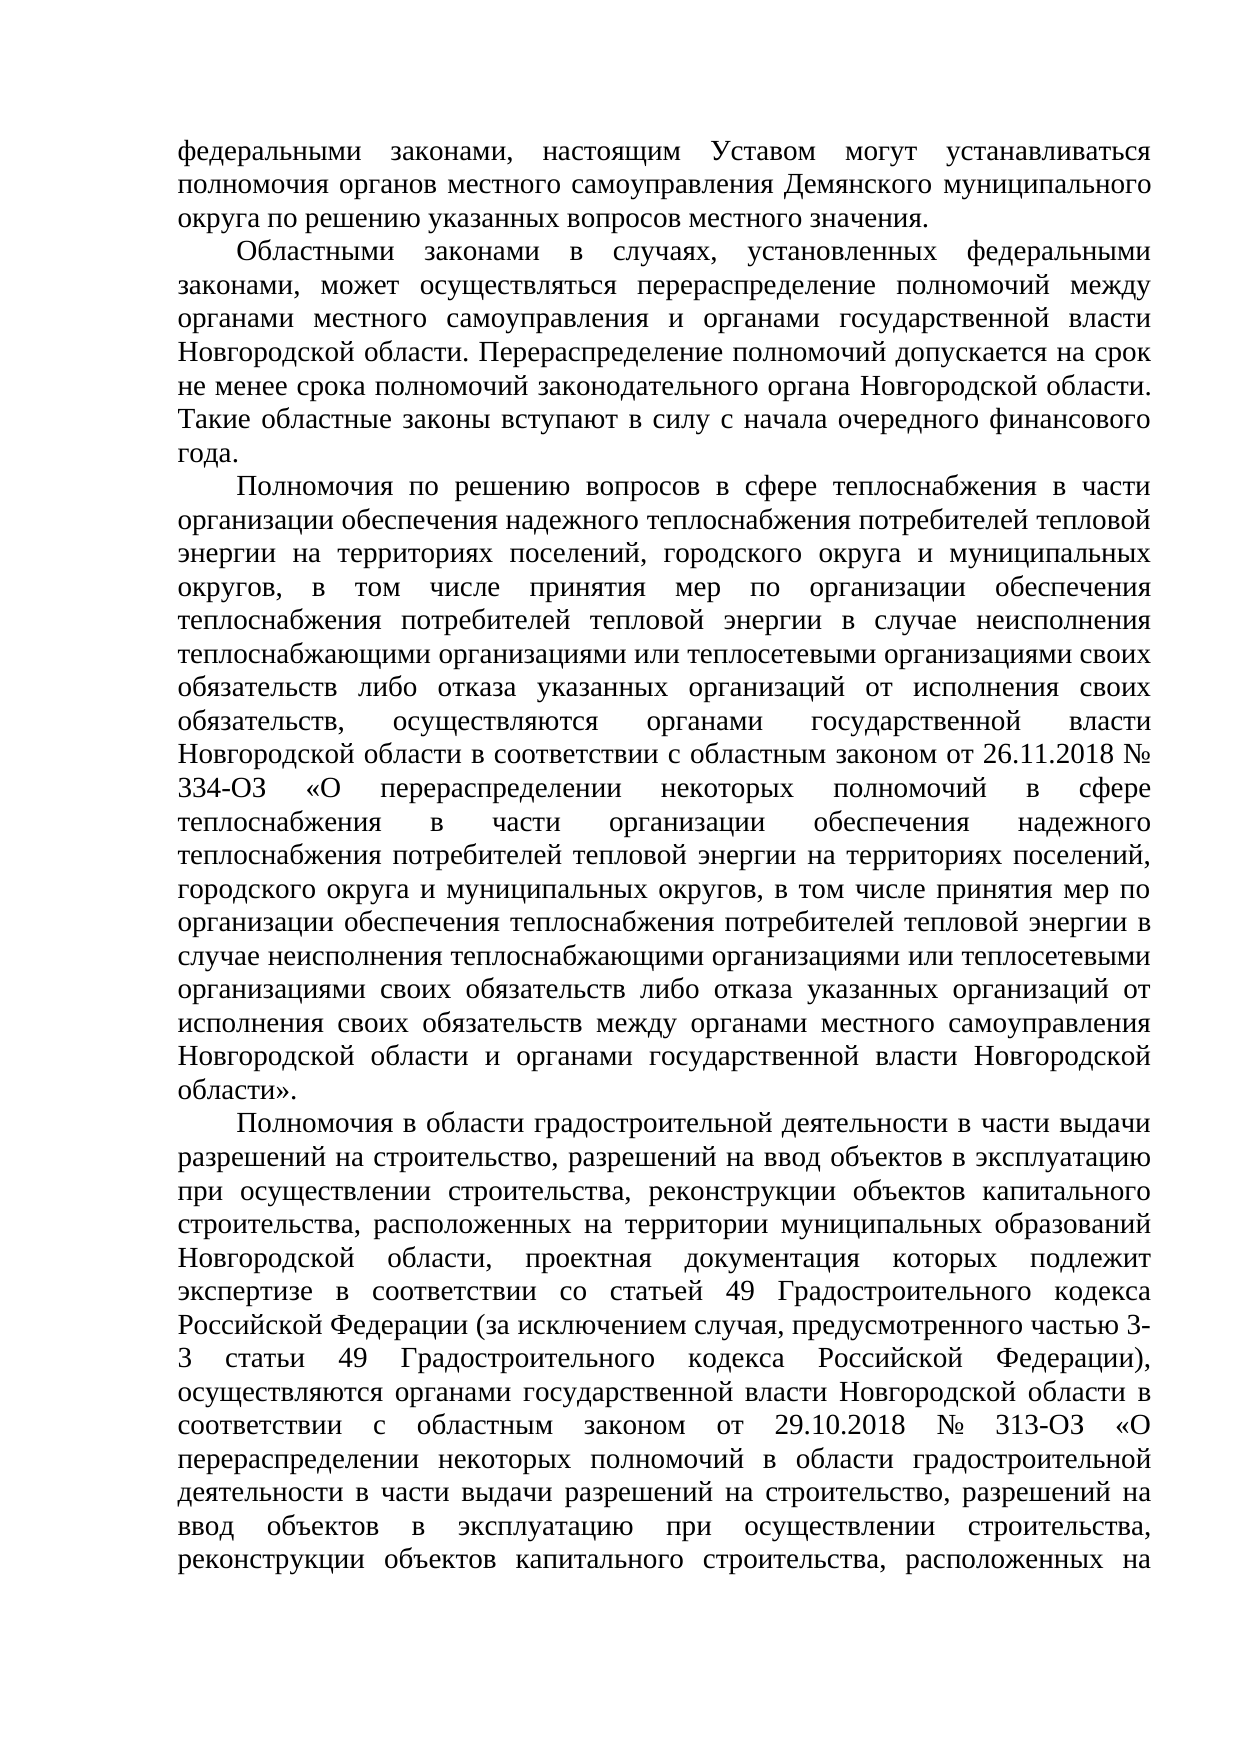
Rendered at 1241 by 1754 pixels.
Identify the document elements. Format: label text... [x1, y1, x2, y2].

text Полномочия по решению вопросов в сфере теплоснабжения в части организации обеспечения надежного теплоснабжения потребителей тепловой энергии на территориях поселений, городского округа и муниципальных округов, в том числе принятия мер по организации обеспечения теплоснабжения потребителей тепловой энергии в случае неисполнения теплоснабжающими организациями или теплосетевыми организациями своих обязательств либо отказа указанных организаций от исполнения своих обязательств, осуществляются органами государственной власти Новгородской области в соответствии с областным законом от 26.11.2018 № 334-ОЗ «О перераспределении некоторых полномочий в сфере теплоснабжения в части организации обеспечения надежного теплоснабжения потребителей тепловой энергии на территориях поселений, городского округа и муниципальных округов, в том числе принятия мер по организации обеспечения теплоснабжения потребителей тепловой энергии в случае неисполнения теплоснабжающими организациями или теплосетевыми организациями своих обязательств либо отказа указанных организаций от исполнения своих обязательств между органами местного самоуправления Новгородской области и органами государственной власти Новгородской области». [177, 468, 1152, 1106]
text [177, 133, 1152, 233]
text Областными законами в случаях, установленных федеральными законами, может осуществляться перераспределение полномочий между органами местного самоуправления и органами государственной власти Новгородской области. Перераспределение полномочий допускается на срок не менее срока полномочий законодательного органа Новгородской области. Такие областные законы вступают в силу с начала очередного финансового года. [177, 233, 1152, 468]
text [177, 1106, 1152, 1575]
